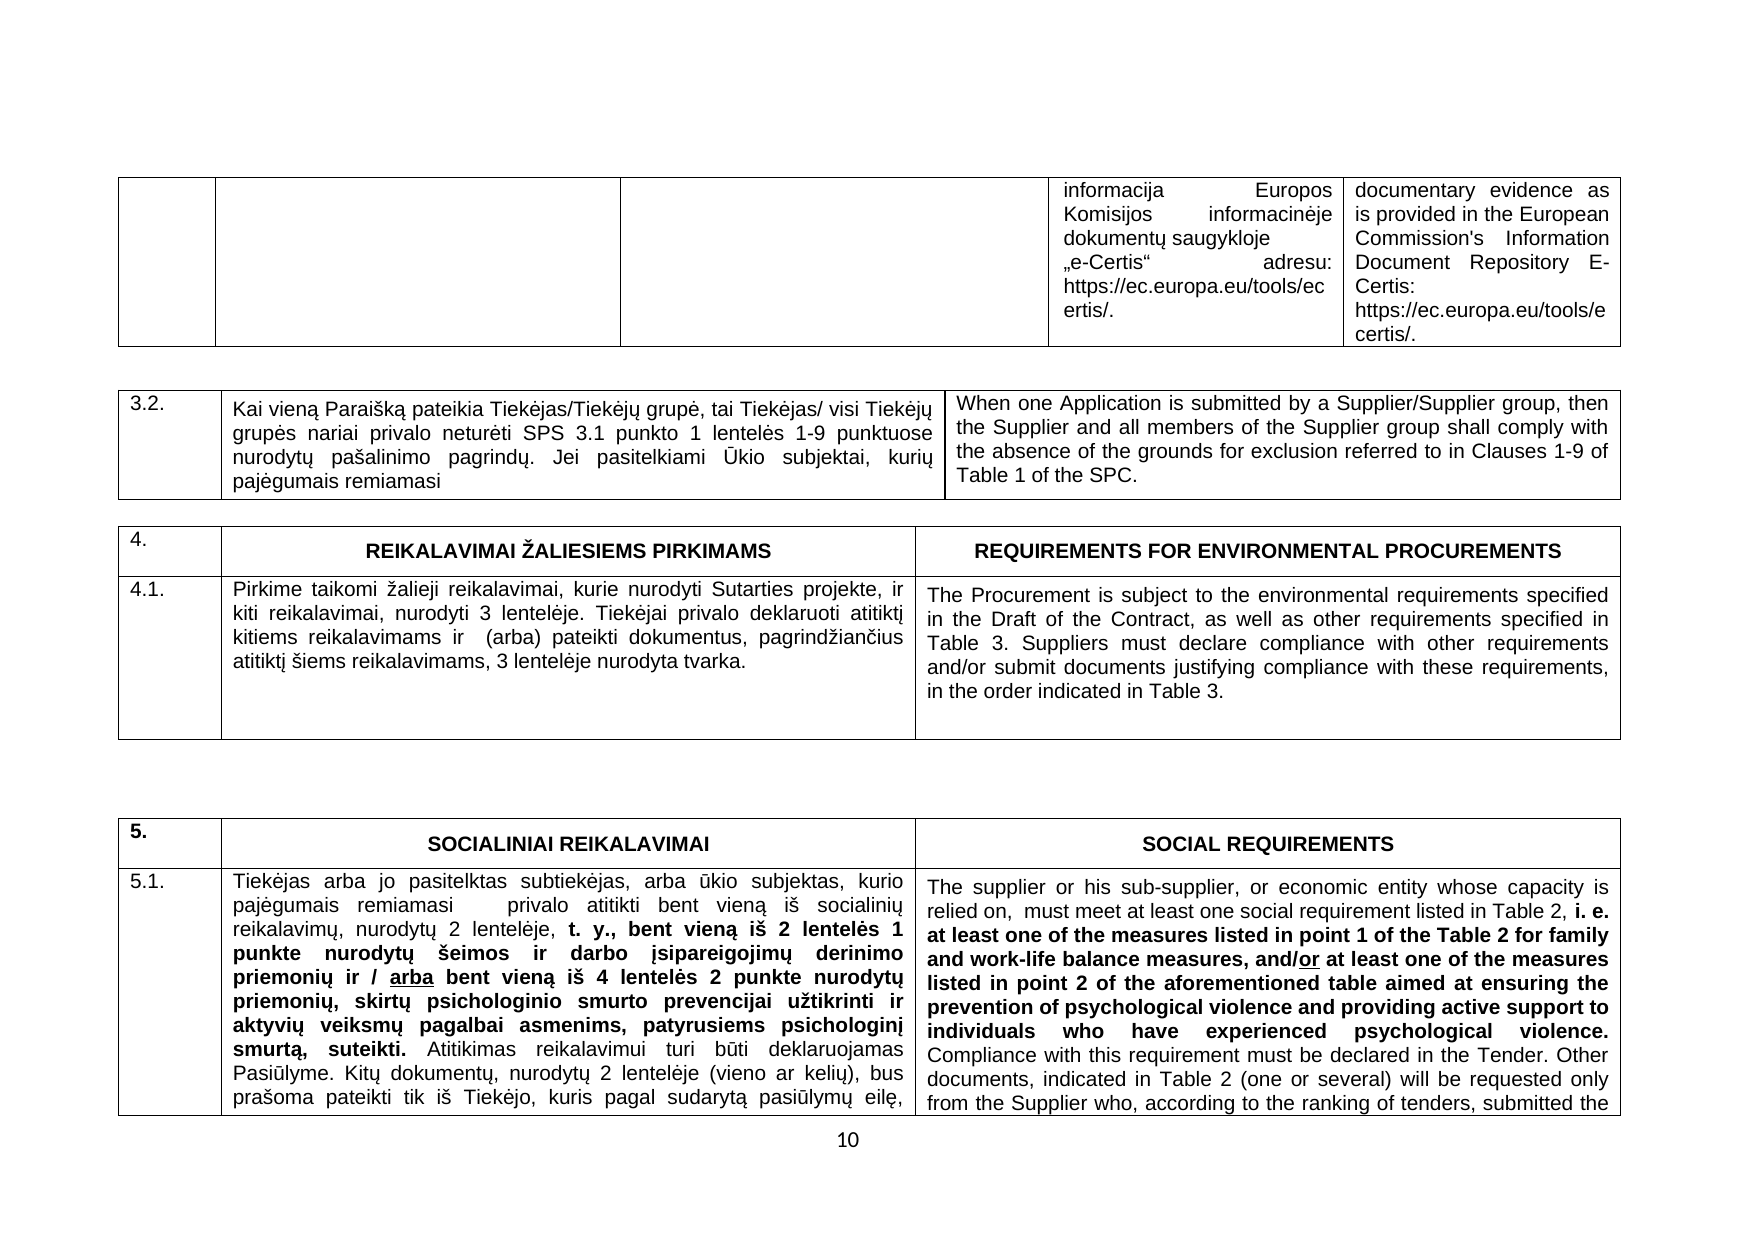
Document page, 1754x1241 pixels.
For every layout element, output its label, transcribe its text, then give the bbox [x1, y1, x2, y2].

table_header REQUIREMENTS FOR ENVIRONMENTAL PROCUREMENTS [916, 527, 1620, 576]
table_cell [621, 178, 1048, 346]
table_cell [916, 869, 1620, 1115]
table_cell 5.1. [119, 869, 221, 1115]
table_cell 4.1. [119, 577, 221, 739]
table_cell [1344, 178, 1620, 346]
table_cell Pirkime taikomi žalieji reikalavimai, kurie nurodyti Sutarties projekte, ir kiti reikalavimai, nurodyti 3 lentelėje. Tiekėjai privalo deklaruoti atitiktį kitiems reikalavimams ir (arba) pateikti dokumentus, pagrindžiančius atitiktį šiems reikalavimams, 3 lentelėje nurodyta tvarka. [222, 577, 915, 739]
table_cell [1049, 178, 1343, 346]
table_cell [222, 869, 915, 1115]
table_header 5. [119, 819, 221, 868]
table_cell 9. [119, 178, 215, 346]
table_header 4. [119, 527, 221, 576]
table_header 3.2. [119, 391, 221, 499]
table_header SOCIALINIAI REIKALAVIMAI [222, 819, 915, 868]
table_header When one Application is submitted by a Supplier/Supplier group, then the Supplier and all members of the Supplier group shall comply with the absence of the grounds for exclusion referred to in Clauses 1-9 of Table 1 of the SPC. [946, 391, 1620, 499]
table_cell The Procurement is subject to the environmental requirements specified in the Draft of the Contract, as well as other requirements specified in Table 3. Suppliers must declare compliance with other requirements and/or submit documents justifying compliance with these requirements, in the order indicated in Table 3. [916, 577, 1620, 739]
table_header Kai vieną Paraišką pateikia Tiekėjas/Tiekėjų grupė, tai Tiekėjas/ visi Tiekėjų grupės nariai privalo neturėti SPS 3.1 punkto 1 lentelės 1-9 punktuose nurodytų pašalinimo pagrindų. Jei pasitelkiami Ūkio subjektai, kurių pajėgumais remiamasi [222, 391, 944, 499]
table_header REIKALAVIMAI ŽALIESIEMS PIRKIMAMS [222, 527, 915, 576]
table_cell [216, 178, 620, 346]
table_header SOCIAL REQUIREMENTS [916, 819, 1620, 868]
